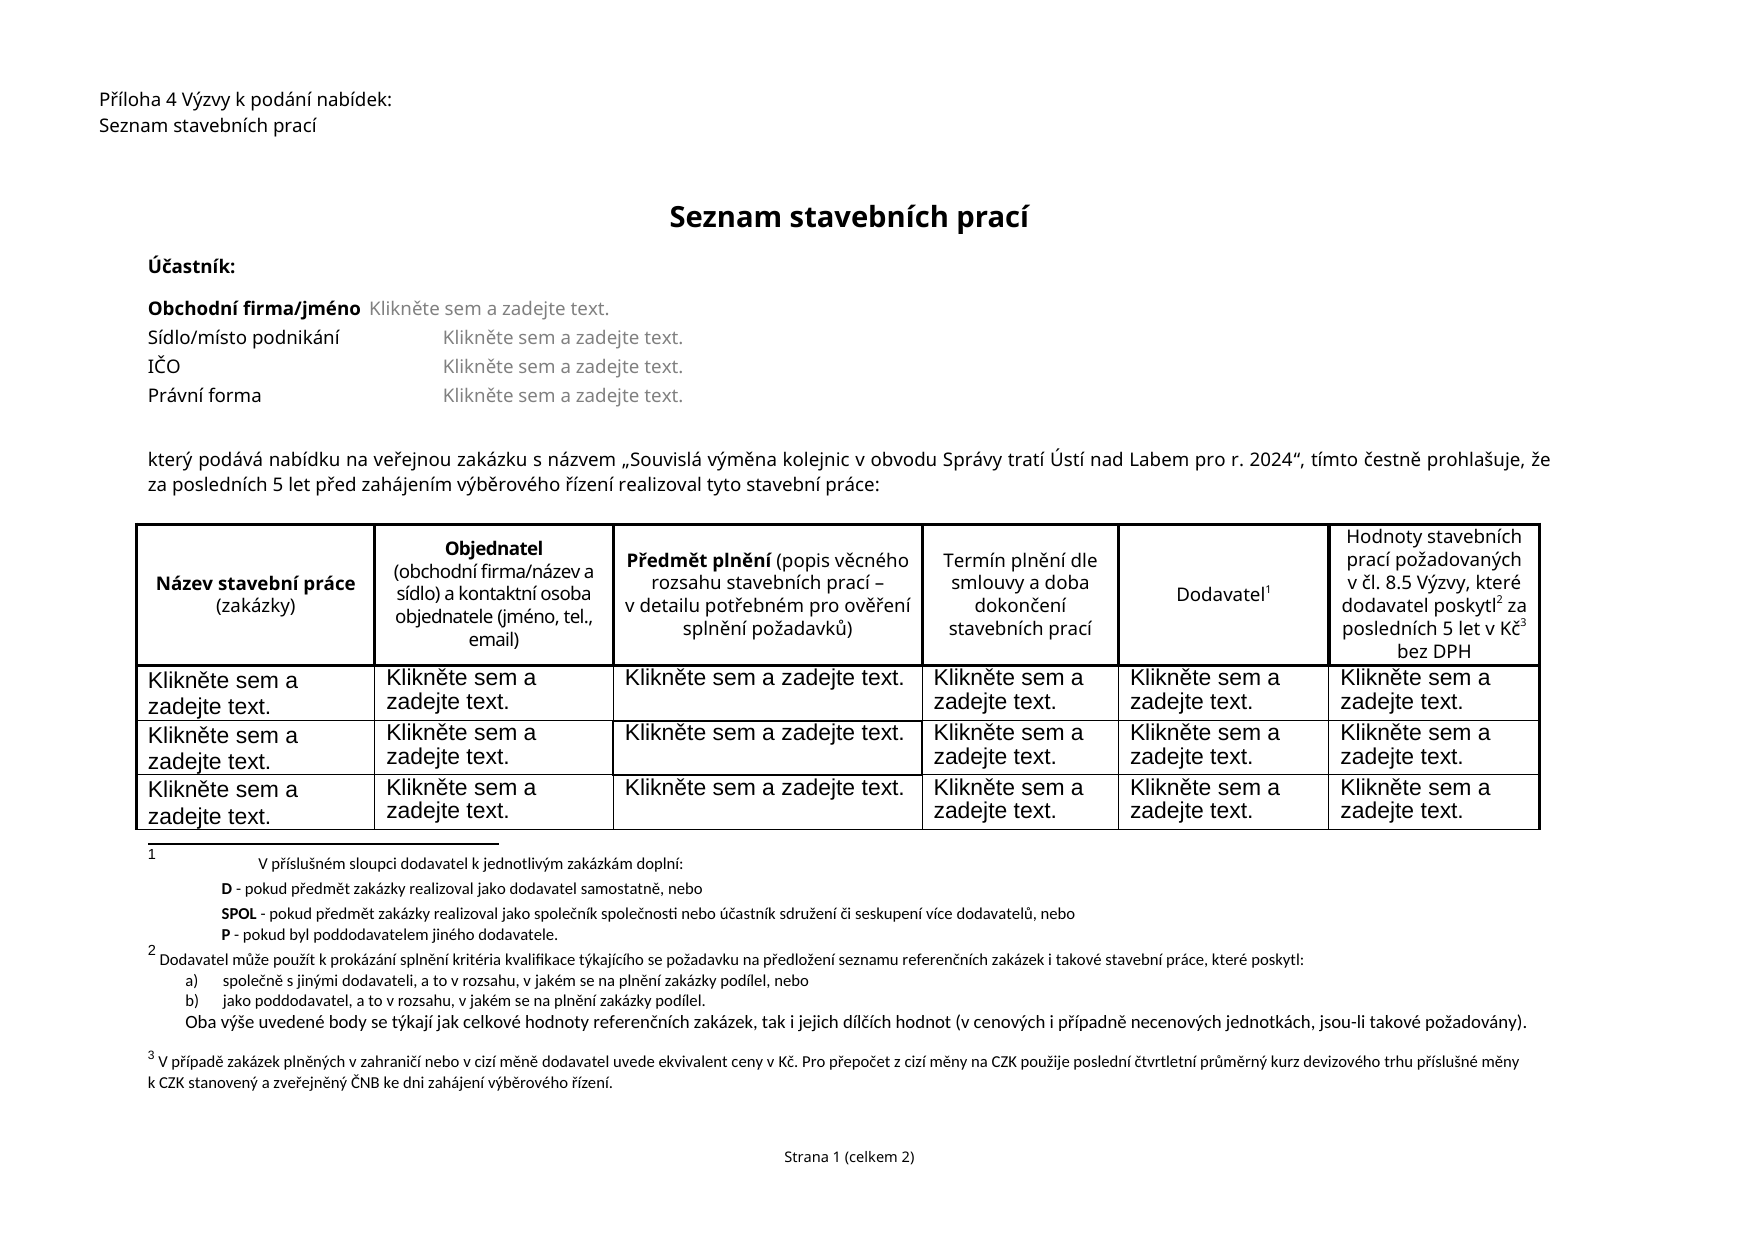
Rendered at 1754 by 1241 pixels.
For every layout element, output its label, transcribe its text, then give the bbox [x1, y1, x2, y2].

table_header Předmět plnění (popis věcného rozsahu stavebních prací – v detailu potřebném pro ověření splnění požadavků) [615, 526, 921, 664]
text Právní forma [148, 379, 1551, 408]
title Seznam stavebních prací [148, 196, 1551, 236]
text Sídlo/místo podnikání [148, 321, 1551, 350]
table_header Dodavatel [1120, 526, 1327, 664]
text který podává nabídku na veřejnou zakázku s názvem „Souvislá výměna kolejnic v obvodu Správy tratí Ústí nad Labem pro r. 2024“, tímto čestně prohlašuje, že za posledních 5 let před zahájením výběrového řízení realizoval tyto stavební práce: [148, 446, 1551, 497]
table_header Objednatel (obchodní firma/název a sídlo) a kontaktní osoba objednatele (jméno, tel., email) [376, 526, 612, 664]
text IČO [148, 350, 1551, 379]
table_header Hodnoty stavebních prací požadovaných v čl. 8.5 Výzvy, které dodavatel poskytl za posledních 5 let v Kč bez DPH [1331, 526, 1538, 664]
table_header Termín plnění dle smlouvy a doba dokončení stavebních prací [924, 526, 1117, 664]
text Obchodní firma/jméno [148, 292, 1551, 321]
table_header Název stavební práce (zakázky) [138, 526, 373, 664]
text Účastník: [148, 249, 1551, 279]
